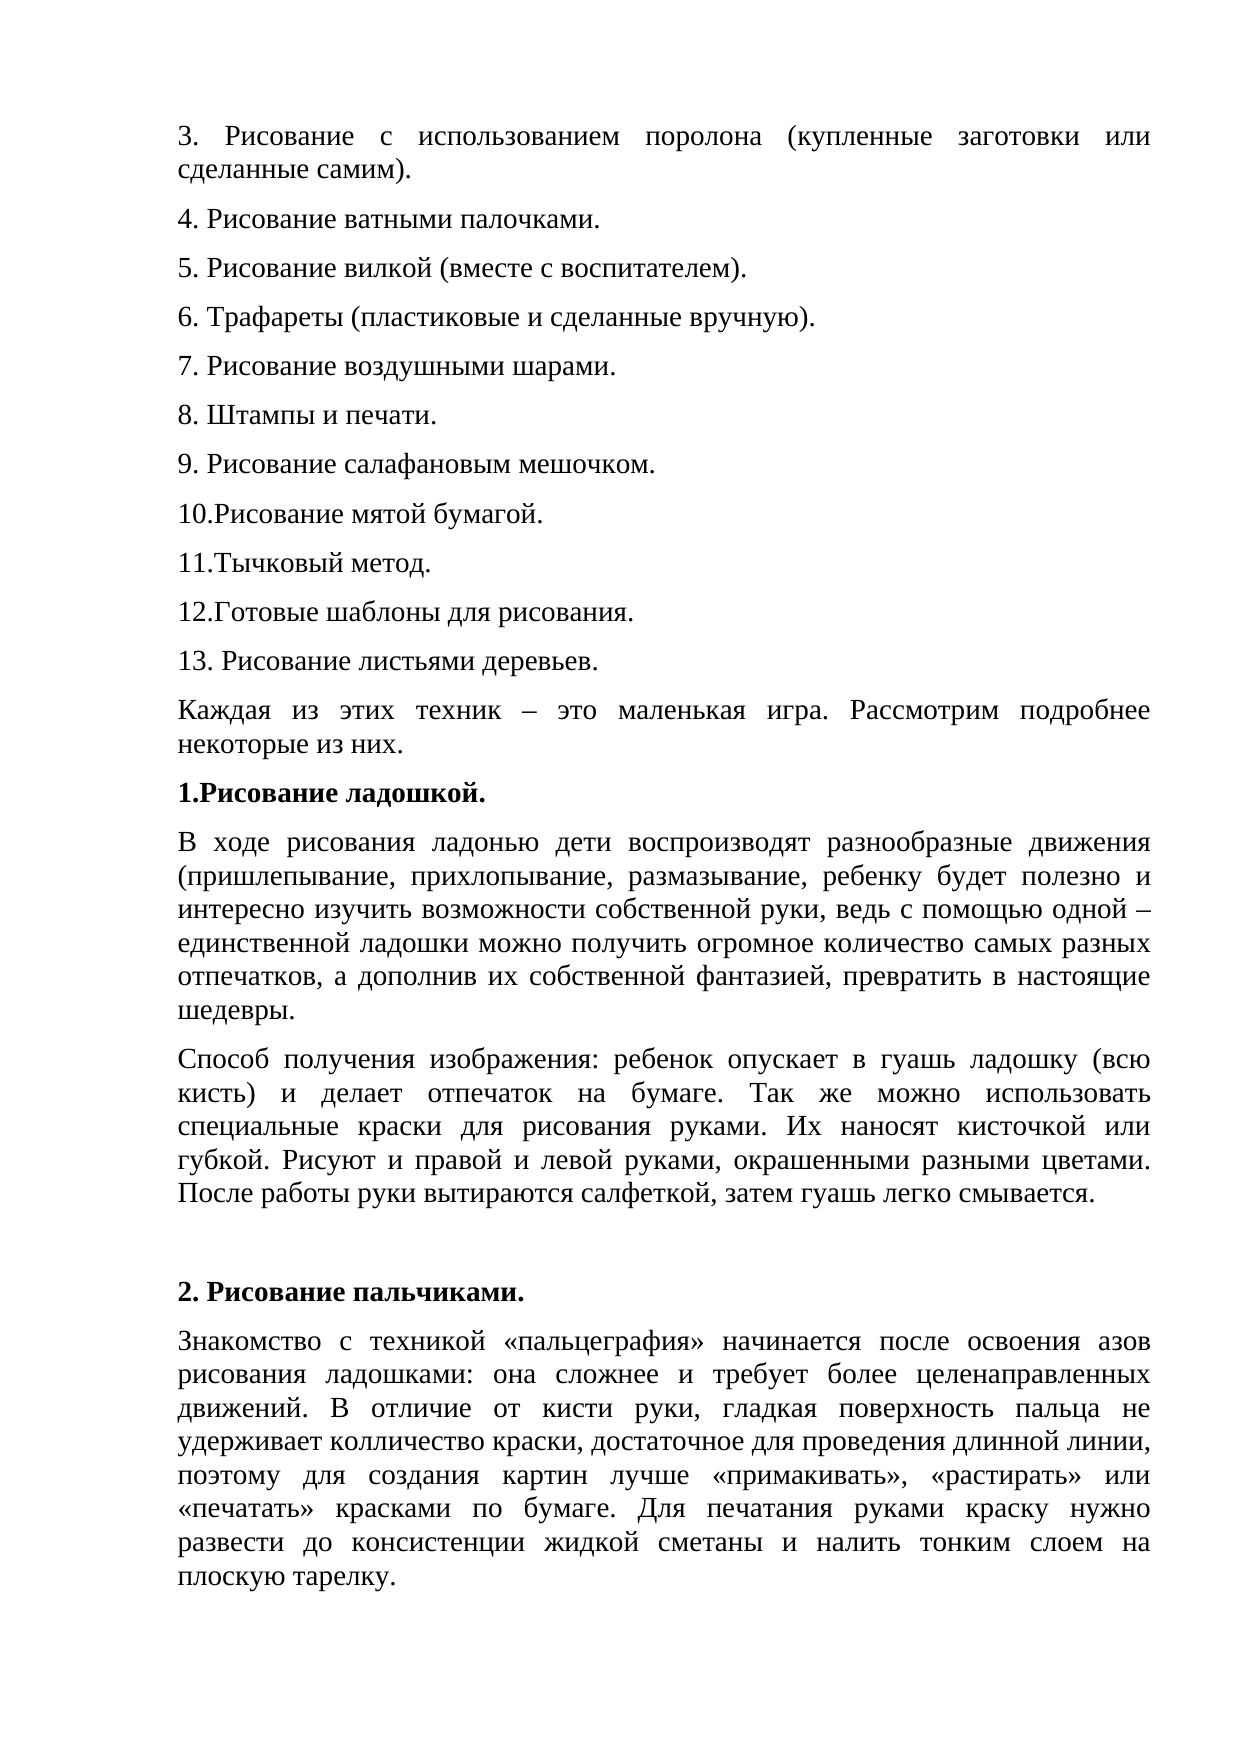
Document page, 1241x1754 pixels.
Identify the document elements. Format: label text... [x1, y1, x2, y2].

text Каждая из этих техник – это маленькая игра. Рассмотрим подробнее некоторые из них. [177, 692, 1152, 759]
text 3. Рисование с использованием поролона (купленные заготовки или сделанные самим). [177, 118, 1152, 185]
text 10.Рисование мятой бумагой. [177, 496, 1152, 529]
text 13. Рисование листьями деревьев. [177, 643, 1152, 677]
text В ходе рисования ладонью дети воспроизводят разнообразные движения (пришлепывание, прихлопывание, размазывание, ребенку будет полезно и интересно изучить возможности собственной руки, ведь с помощью одной – единственной ладошки можно получить огромное количество самых разных отпечатков, а дополнив их собственной фантазией, превратить в настоящие шедевры. [177, 824, 1152, 1026]
text 12.Готовые шаблоны для рисования. [177, 594, 1152, 628]
text 1.Рисование ладошкой. [177, 775, 1152, 809]
text Знакомство с техникой «пальцеграфия» начинается после освоения азов рисования ладошками: она сложнее и требует более целенаправленных движений. В отличие от кисти руки, гладкая поверхность пальца не удерживает колличество краски, достаточное для проведения длинной линии, поэтому для создания картин лучше «примакивать», «растирать» или «печатать» красками по бумаге. Для печатания руками краску нужно развести до консистенции жидкой сметаны и налить тонким слоем на плоскую тарелку. [177, 1323, 1152, 1591]
text 2. Рисование пальчиками. [177, 1274, 1152, 1307]
text Способ получения изображения: ребенок опускает в гуашь ладошку (всю кисть) и делает отпечаток на бумаге. Так же можно использовать специальные краски для рисования руками. Их наносят кисточкой или губкой. Рисуют и правой и левой руками, окрашенными разными цветами. После работы руки вытираются салфеткой, затем гуашь легко смывается. [177, 1041, 1152, 1209]
text 7. Рисование воздушными шарами. [177, 348, 1152, 382]
text 5. Рисование вилкой (вместе с воспитателем). [177, 250, 1152, 283]
text 4. Рисование ватными палочками. [177, 201, 1152, 234]
text 6. Трафареты (пластиковые и сделанные вручную). [177, 299, 1152, 333]
text 9. Рисование салафановым мешочком. [177, 447, 1152, 480]
text 11.Тычковый метод. [177, 545, 1152, 578]
text 8. Штампы и печати. [177, 397, 1152, 431]
